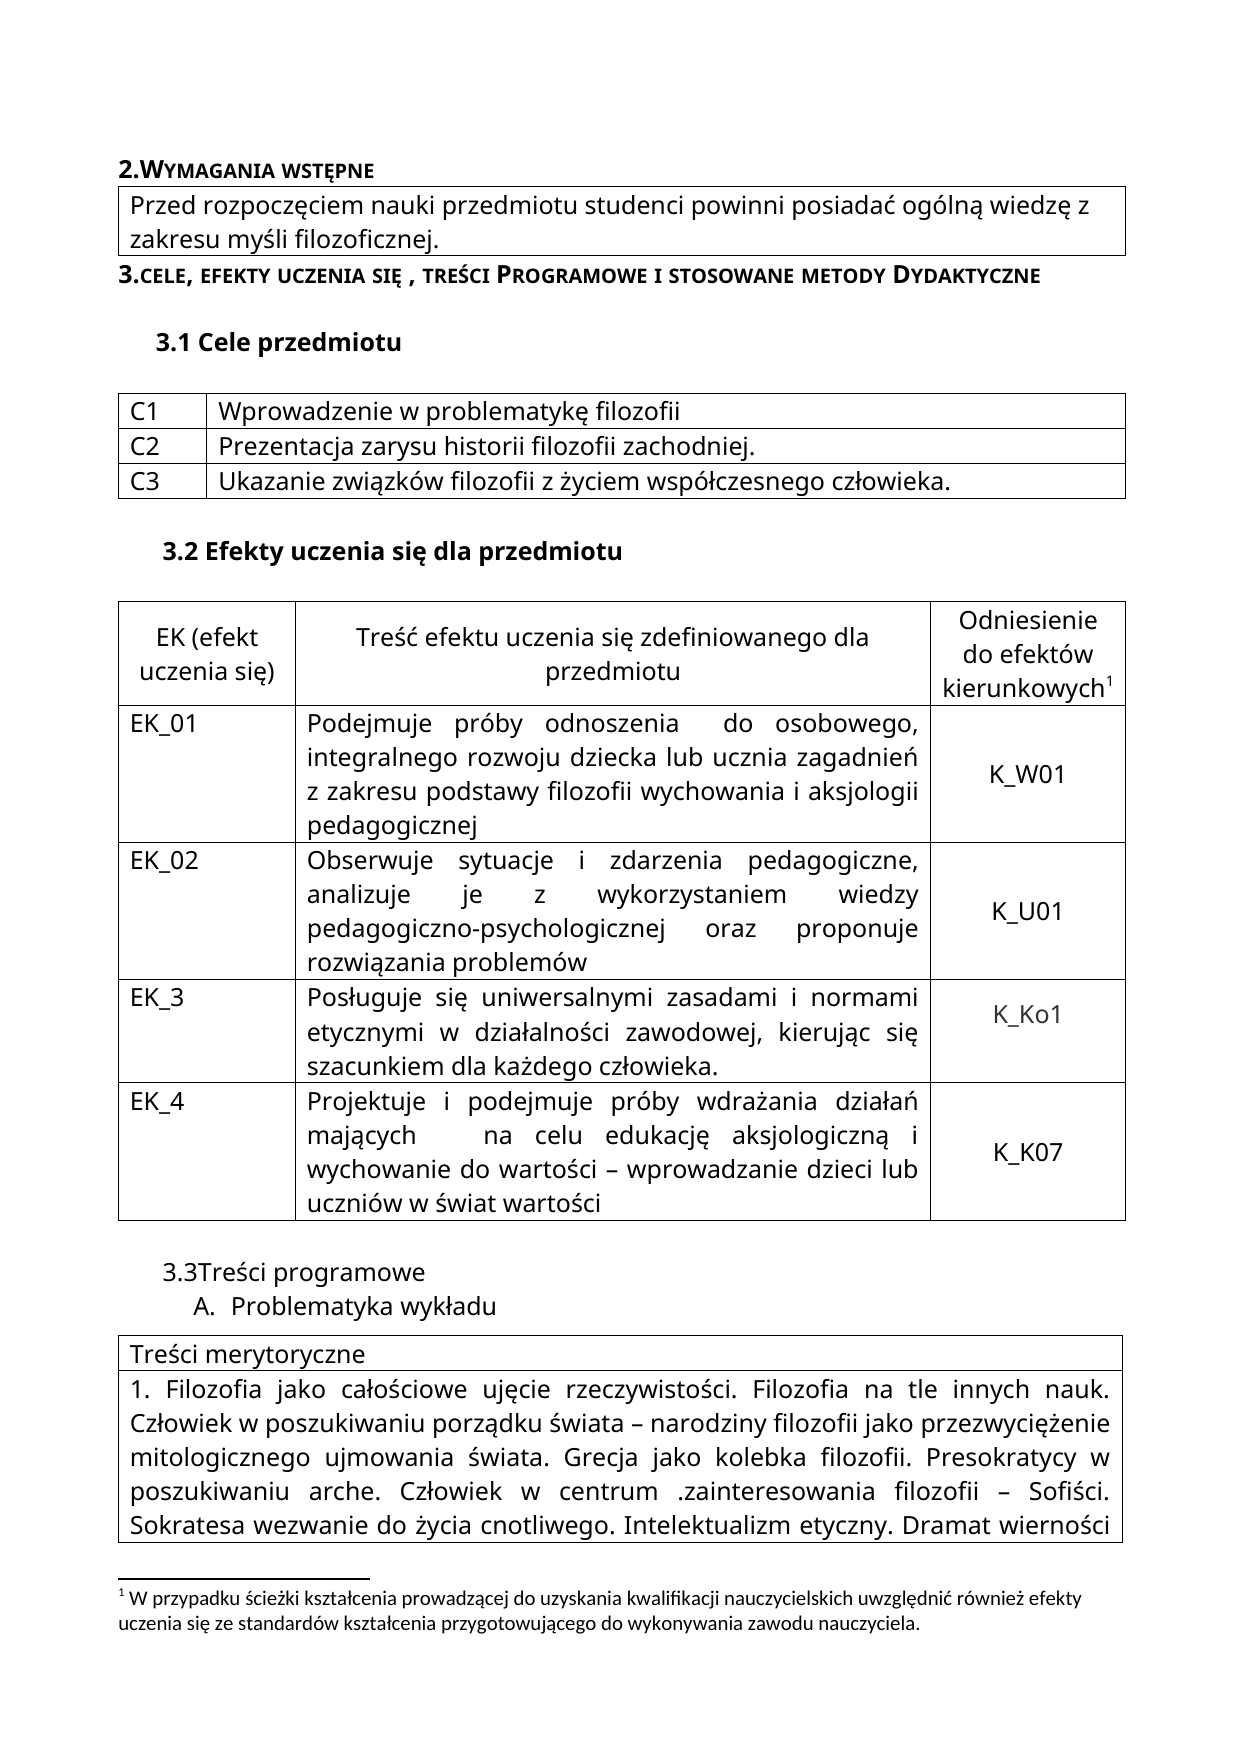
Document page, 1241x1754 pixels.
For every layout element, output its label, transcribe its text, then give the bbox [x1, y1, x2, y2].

list 3.3Treści programowe [162, 1255, 1122, 1289]
table_cell Ukazanie związków filozofii z życiem współczesnego człowieka. [207, 464, 1125, 498]
table_cell EK_01 [119, 706, 295, 842]
table_cell K_K07 [931, 1083, 1125, 1219]
table_header Odniesienie do efektów kierunkowych [931, 602, 1125, 704]
table_cell EK_02 [119, 843, 295, 979]
table_header EK (efekt uczenia się) [119, 602, 295, 704]
table_cell C2 [119, 429, 206, 463]
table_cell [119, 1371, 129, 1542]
table_cell Posługuje się uniwersalnymi zasadami i normami etycznymi w działalności zawodowej, kierując się szacunkiem dla każdego człowieka. [296, 980, 930, 1082]
table_header C1 [119, 394, 206, 428]
table_cell Projektuje i podejmuje próby wdrażania działań mających na celu edukację aksjologiczną i wychowanie do wartości – wprowadzanie dzieci lub uczniów w świat wartości [296, 1083, 930, 1219]
table_header Wprowadzenie w problematykę filozofii [207, 394, 1125, 428]
table_cell C3 [119, 464, 206, 498]
table_header Przed rozpoczęciem nauki przedmiotu studenci powinni posiadać ogólną wiedzę z zakresu myśli filozoficznej. [119, 187, 1125, 255]
table_cell EK_3 [119, 980, 295, 1082]
table_header Treści merytoryczne [119, 1336, 1122, 1370]
table_cell K_Ko1 [931, 980, 1125, 1082]
text 2.Wymagania wstępne [118, 152, 1122, 186]
table_cell Podejmuje próby odnoszenia do osobowego, integralnego rozwoju dziecka lub ucznia zagadnień z zakresu podstawy filozofii wychowania i aksjologii pedagogicznej [296, 706, 930, 842]
text 3.cele, efekty uczenia się , treści Programowe i stosowane metody Dydaktyczne [118, 256, 1122, 291]
table_cell EK_4 [119, 1083, 295, 1219]
text 3.1 Cele przedmiotu [156, 324, 1122, 359]
list Problematyka wykładu [193, 1289, 1122, 1323]
table_cell Prezentacja zarysu historii filozofii zachodniej. [207, 429, 1125, 463]
table_cell K_U01 [931, 843, 1125, 979]
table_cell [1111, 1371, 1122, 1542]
text 3.2 Efekty uczenia się dla przedmiotu [162, 533, 1122, 567]
table_cell Obserwuje sytuacje i zdarzenia pedagogiczne, analizuje je z wykorzystaniem wiedzy pedagogiczno-psychologicznej oraz proponuje rozwiązania problemów [296, 843, 930, 979]
table_cell K_W01 [931, 706, 1125, 842]
table_header Treść efektu uczenia się zdefiniowanego dla przedmiotu [296, 602, 930, 704]
